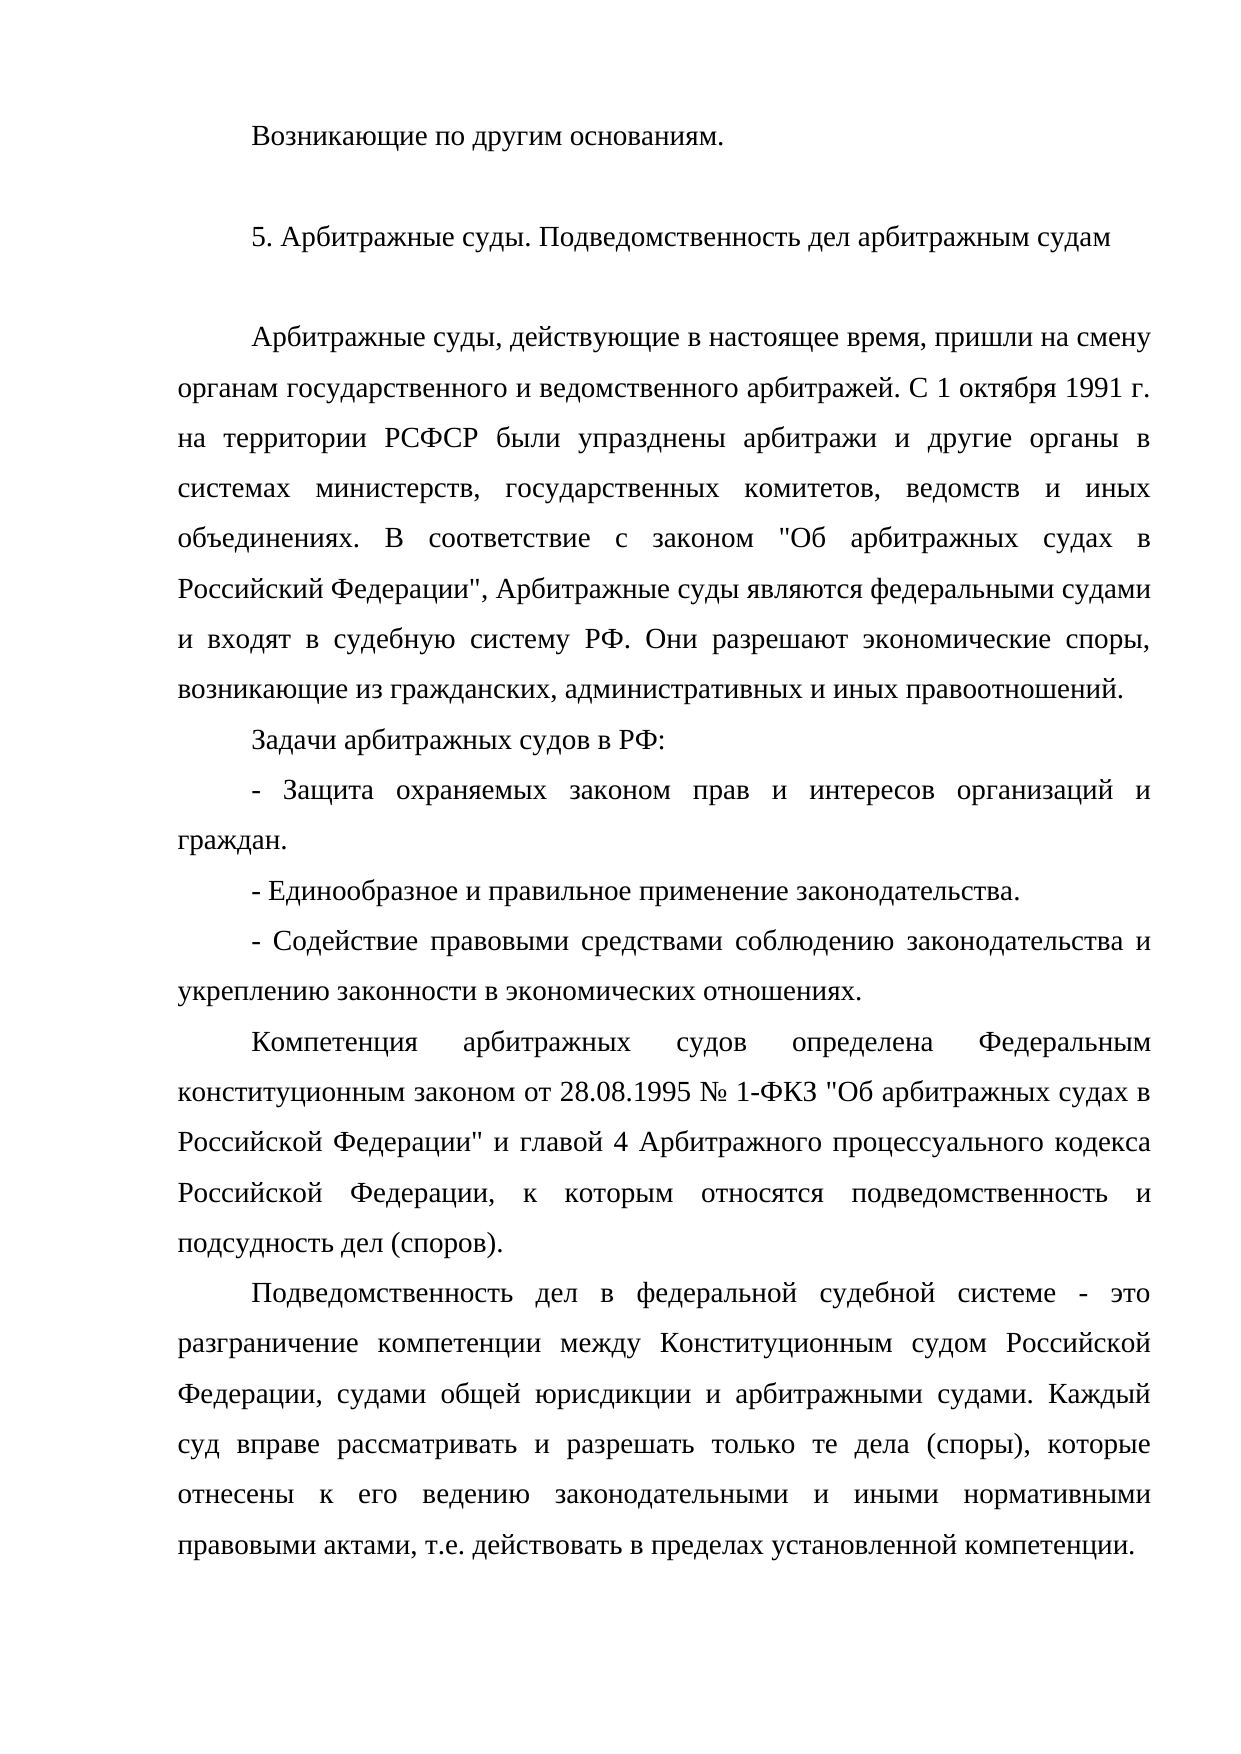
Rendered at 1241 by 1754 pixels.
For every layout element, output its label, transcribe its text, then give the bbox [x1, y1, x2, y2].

text Арбитражные суды, действующие в настоящее время, пришли на смену органам государственного и ведомственного арбитражей. С 1 октября 1991 г. на территории РСФСР были упразднены арбитражи и другие органы в системах министерств, государственных комитетов, ведомств и иных объединениях. В соответствие с законом "Об арбитражных судах в Российский Федерации", Арбитражные суды являются федеральными судами и входят в судебную систему РФ. Они разрешают экономические споры, возникающие из гражданских, административных и иных правоотношений. [177, 319, 1152, 705]
text Возникающие по другим основаниям. [177, 118, 1152, 152]
text - Защита охраняемых законом прав и интересов организаций и граждан. [177, 772, 1152, 856]
text 5. Арбитражные суды. Подведомственность дел арбитражным судам [177, 219, 1152, 252]
text Задачи арбитражных судов в РФ: [177, 722, 1152, 755]
text Подведомственность дел в федеральной судебной системе - это разграничение компетенции между Конституционным судом Российской Федерации, судами общей юрисдикции и арбитражными судами. Каждый суд вправе рассматривать и разрешать только те дела (споры), которые отнесены к его ведению законодательными и иными нормативными правовыми актами, т.е. действовать в пределах установленной компетенции. [177, 1275, 1152, 1560]
text - Единообразное и правильное применение законодательства. [177, 873, 1152, 906]
text Компетенция арбитражных судов определена Федеральным конституционным законом от 28.08.1995 № 1-ФКЗ "Об арбитражных судах в Российской Федерации" и главой 4 Арбитражного процессуального кодекса Российской Федерации, к которым относятся подведомственность и подсудность дел (споров). [177, 1024, 1152, 1258]
text - Содействие правовыми средствами соблюдению законодательства и укреплению законности в экономических отношениях. [177, 923, 1152, 1007]
